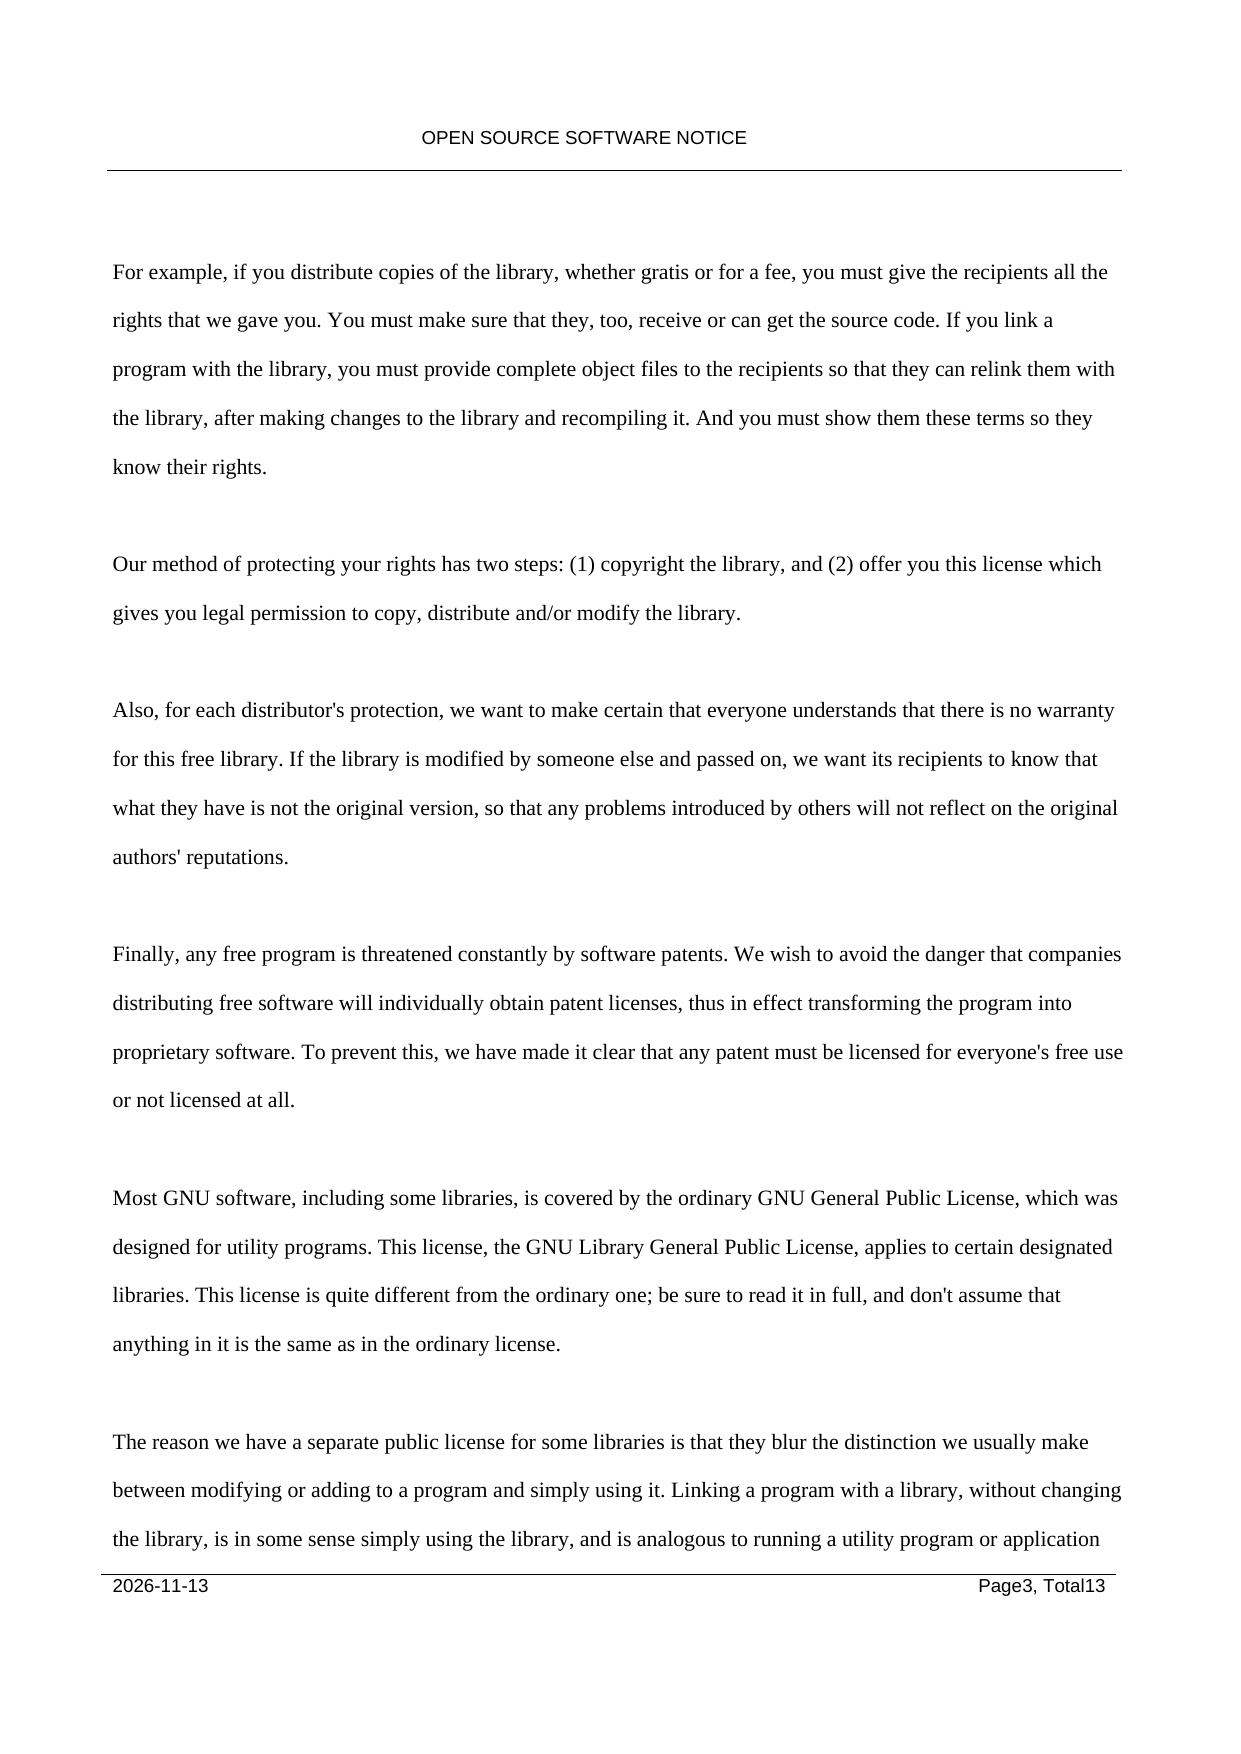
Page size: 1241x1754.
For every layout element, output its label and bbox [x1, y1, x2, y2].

text [112, 206, 1128, 1555]
